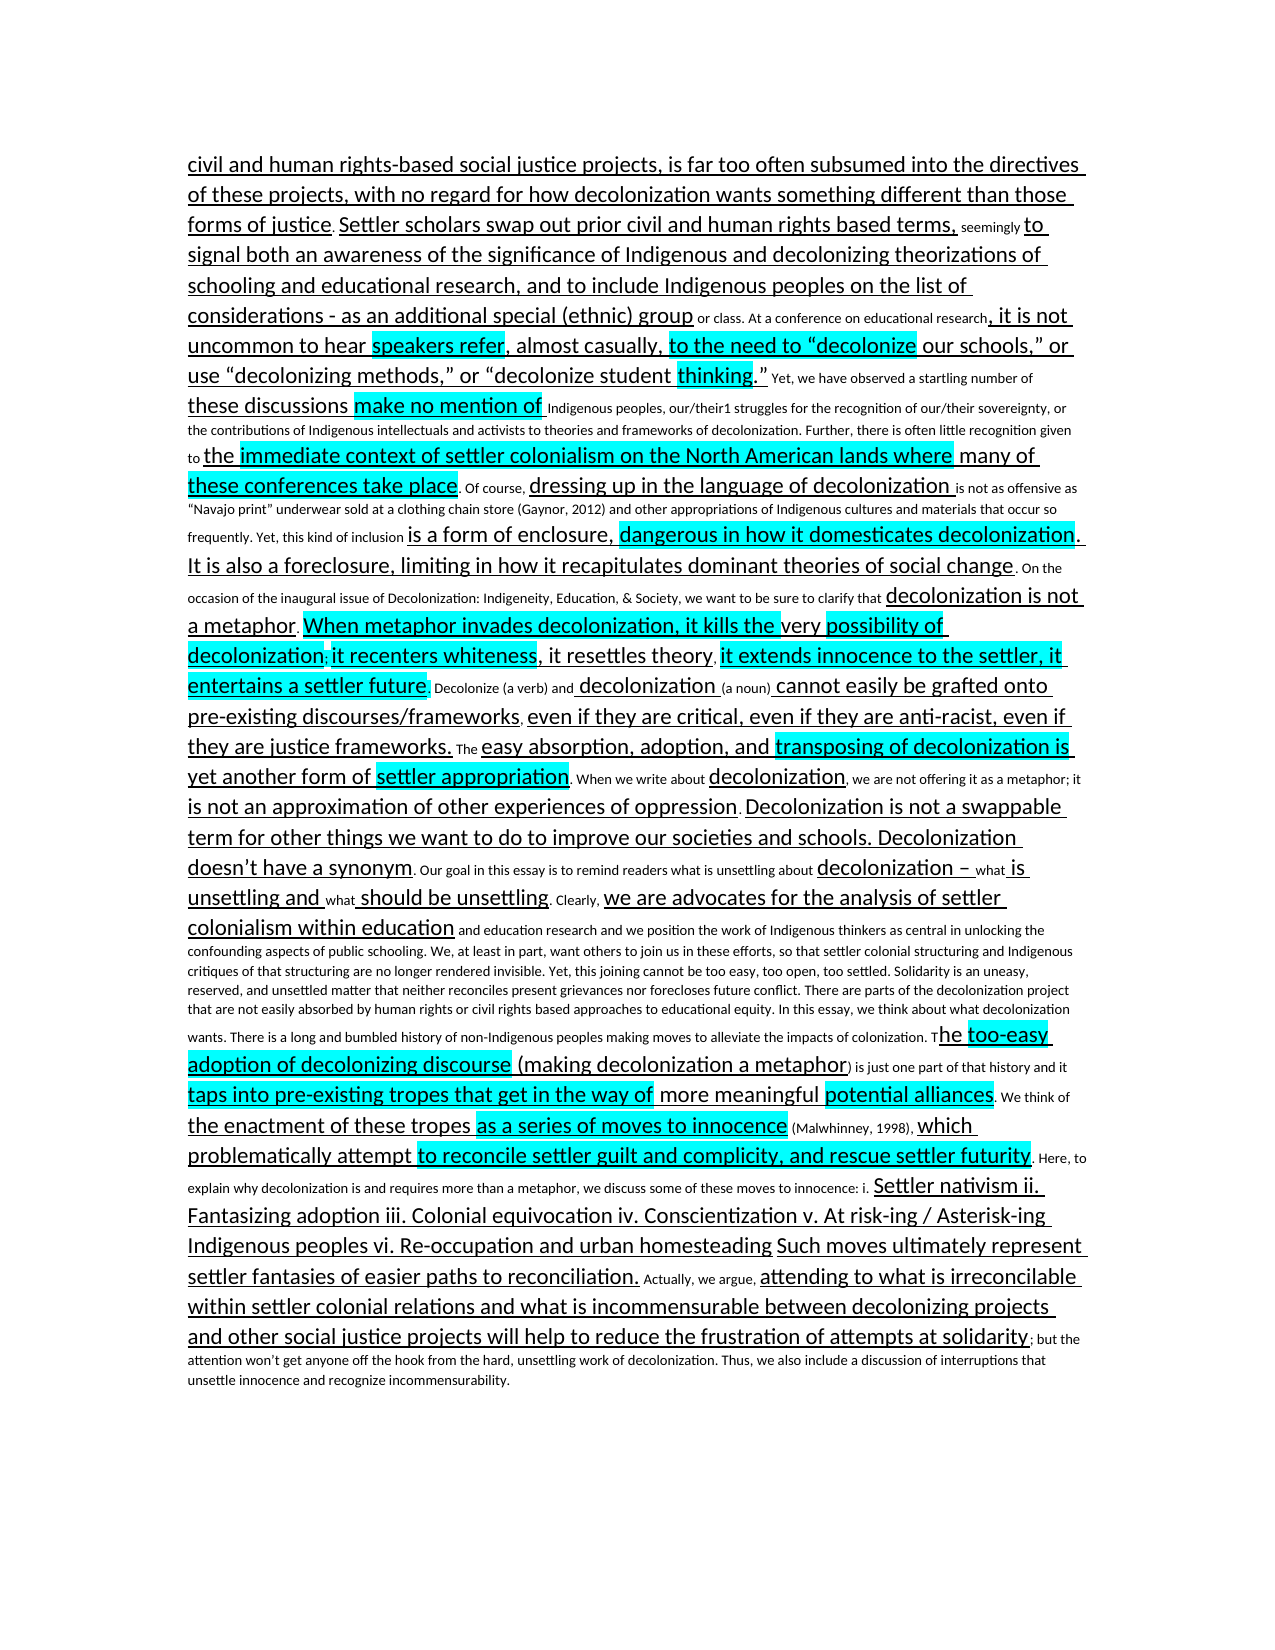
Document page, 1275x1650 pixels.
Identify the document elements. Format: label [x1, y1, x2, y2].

text [187, 150, 1087, 1389]
